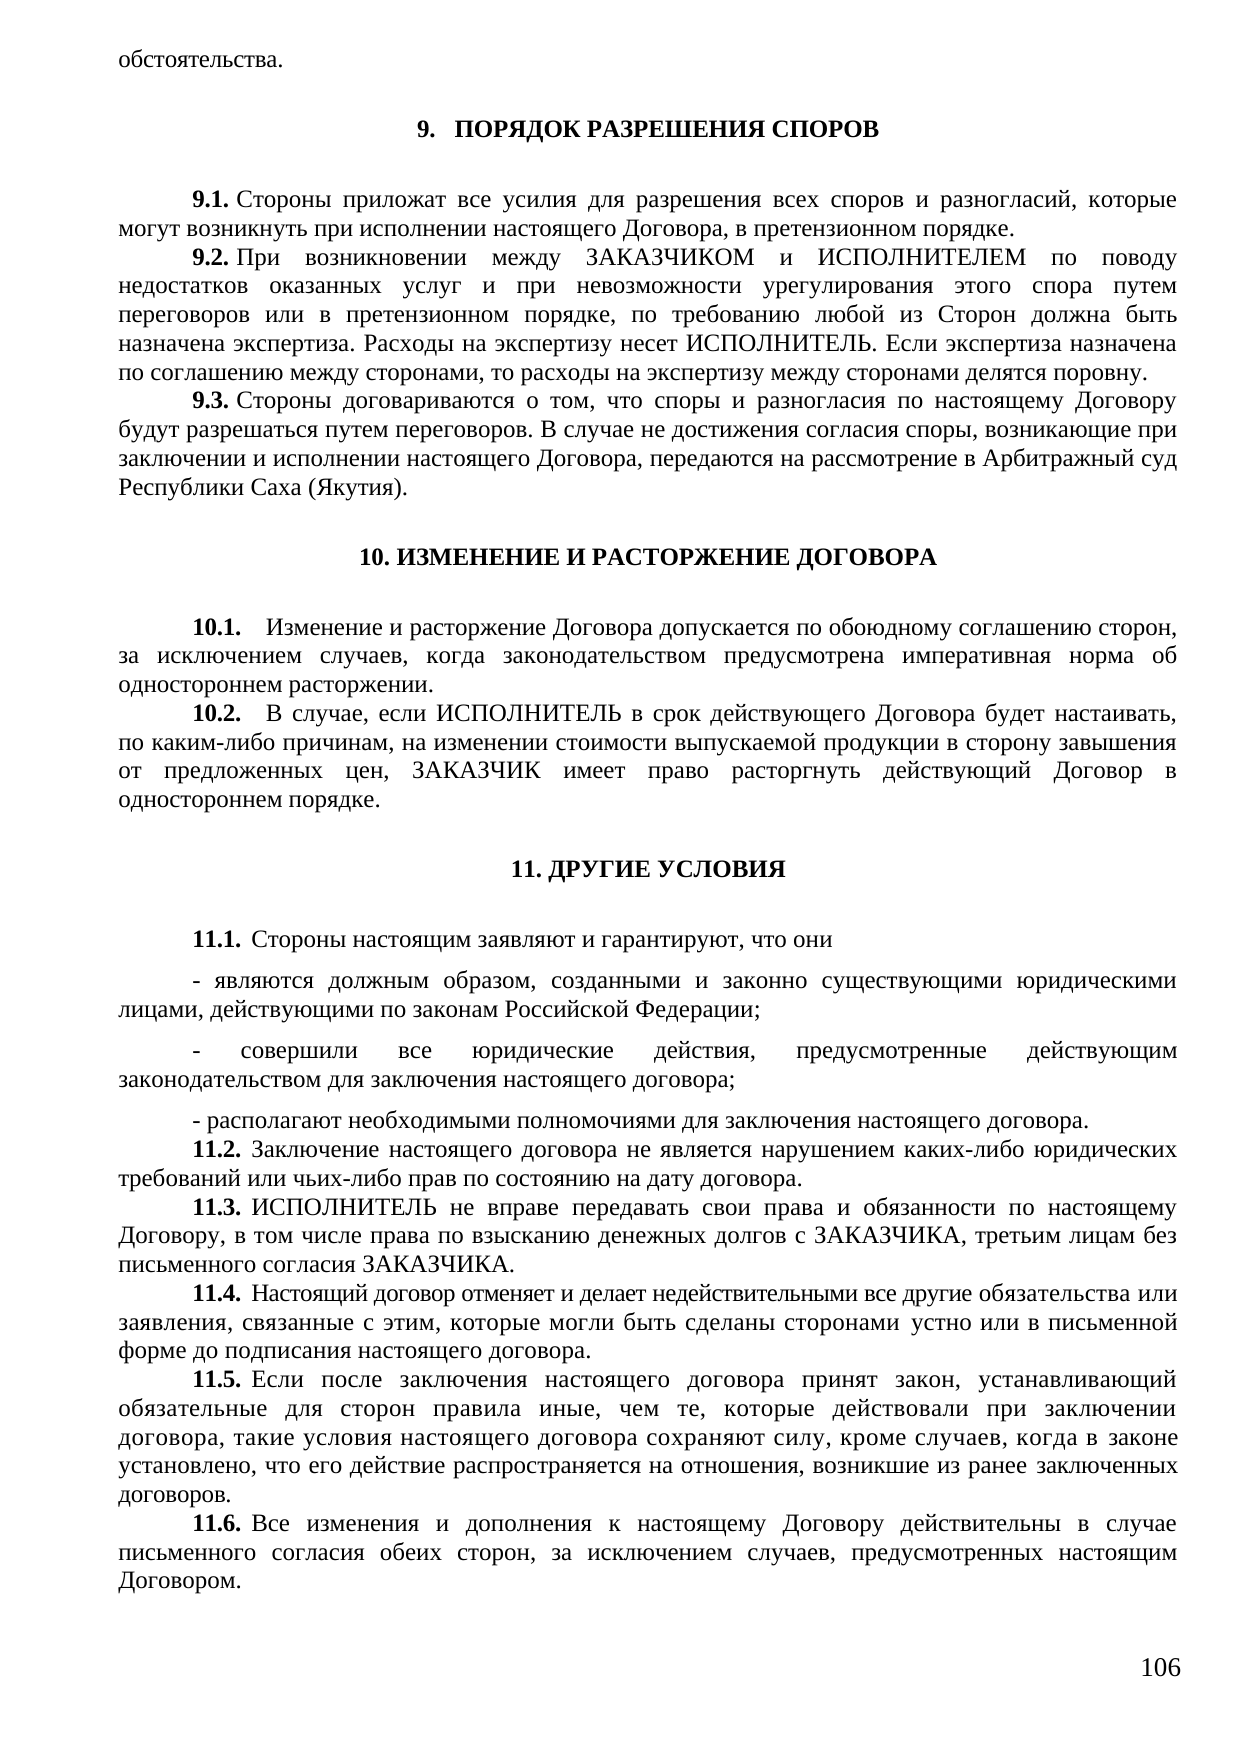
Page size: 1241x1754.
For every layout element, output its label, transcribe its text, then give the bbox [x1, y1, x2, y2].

text - располагают необходимыми полномочиями для заключения настоящего договора. [118, 1106, 1178, 1134]
text - совершили все юридические действия, предусмотренные действующим законодательством для заключения настоящего договора; [118, 1036, 1178, 1093]
list ИЗМЕНЕНИЕ И РАСТОРЖЕНИЕ ДОГОВОРА [118, 542, 1178, 571]
list Все изменения и дополнения к настоящему Договору действительны в случае письменного согласия обеих сторон, за исключением случаев, предусмотренных настоящим Договором. [118, 1508, 1178, 1594]
list ИСПОЛНИТЕЛЬ не вправе передавать свои права и обязанности по настоящему Договору, в том числе права по взысканию денежных долгов с ЗАКАЗЧИКА, третьим лицам без письменного согласия ЗАКАЗЧИКА. [118, 1192, 1178, 1278]
list Стороны договариваются о том, что споры и разногласия по настоящему Договору будут разрешаться путем переговоров. В случае не достижения согласия споры, возникающие при заключении и исполнении настоящего Договора, передаются на рассмотрение в Арбитражный суд Республики Саха (Якутия). [118, 386, 1178, 501]
list При возникновении между ЗАКАЗЧИКОМ и ИСПОЛНИТЕЛЕМ по поводу недостатков оказанных услуг и при невозможности урегулирования этого спора путем переговоров или в претензионном порядке, по требованию любой из Сторон должна быть назначена экспертиза. Расходы на экспертизу несет ИСПОЛНИТЕЛЬ. Если экспертиза назначена по соглашению между сторонами, то расходы на экспертизу между сторонами делятся поровну. [118, 242, 1178, 386]
list ДРУГИЕ УСЛОВИЯ [118, 854, 1178, 883]
list ПОРЯДОК РАЗРЕШЕНИЯ СПОРОВ [118, 114, 1178, 143]
text - являются должным образом, созданными и законно существующими юридическими лицами, действующими по законам Российской Федерации; [118, 966, 1178, 1023]
list Стороны приложат все усилия для разрешения всех споров и разногласий, которые могут возникнуть при исполнении настоящего Договора, в претензионном порядке. [118, 184, 1178, 242]
list В случае, если ИСПОЛНИТЕЛЬ в срок действующего Договора будет настаивать, по каким-либо причинам, на изменении стоимости выпускаемой продукции в сторону завышения от предложенных цен, ЗАКАЗЧИК имеет право расторгнуть действующий Договор в одностороннем порядке. [118, 698, 1178, 813]
list Изменение и расторжение Договора допускается по обоюдному соглашению сторон, за исключением случаев, когда законодательством предусмотрена императивная норма об одностороннем расторжении. [118, 612, 1178, 698]
list Заключение настоящего договора не является нарушением каких-либо юридических требований или чьих-либо прав по состоянию на дату договора. [118, 1134, 1178, 1192]
list Настоящий договор отменяет и делает недействительными все другие обязательства или заявления, связанные с этим, которые могли быть сделаны сторонами устно или в письменной форме до подписания настоящего договора. [118, 1278, 1178, 1364]
list Если после заключения настоящего договора принят закон, устанавливающий обязательные для сторон правила иные, чем те, которые действовали при заключении договора, такие условия настоящего договора сохраняют силу, кроме случаев, когда в законе установлено, что его действие распространяется на отношения, возникшие из ранее заключенных договоров. [118, 1364, 1178, 1508]
list Стороны настоящим заявляют и гарантируют, что они [118, 924, 1178, 953]
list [118, 44, 1178, 73]
